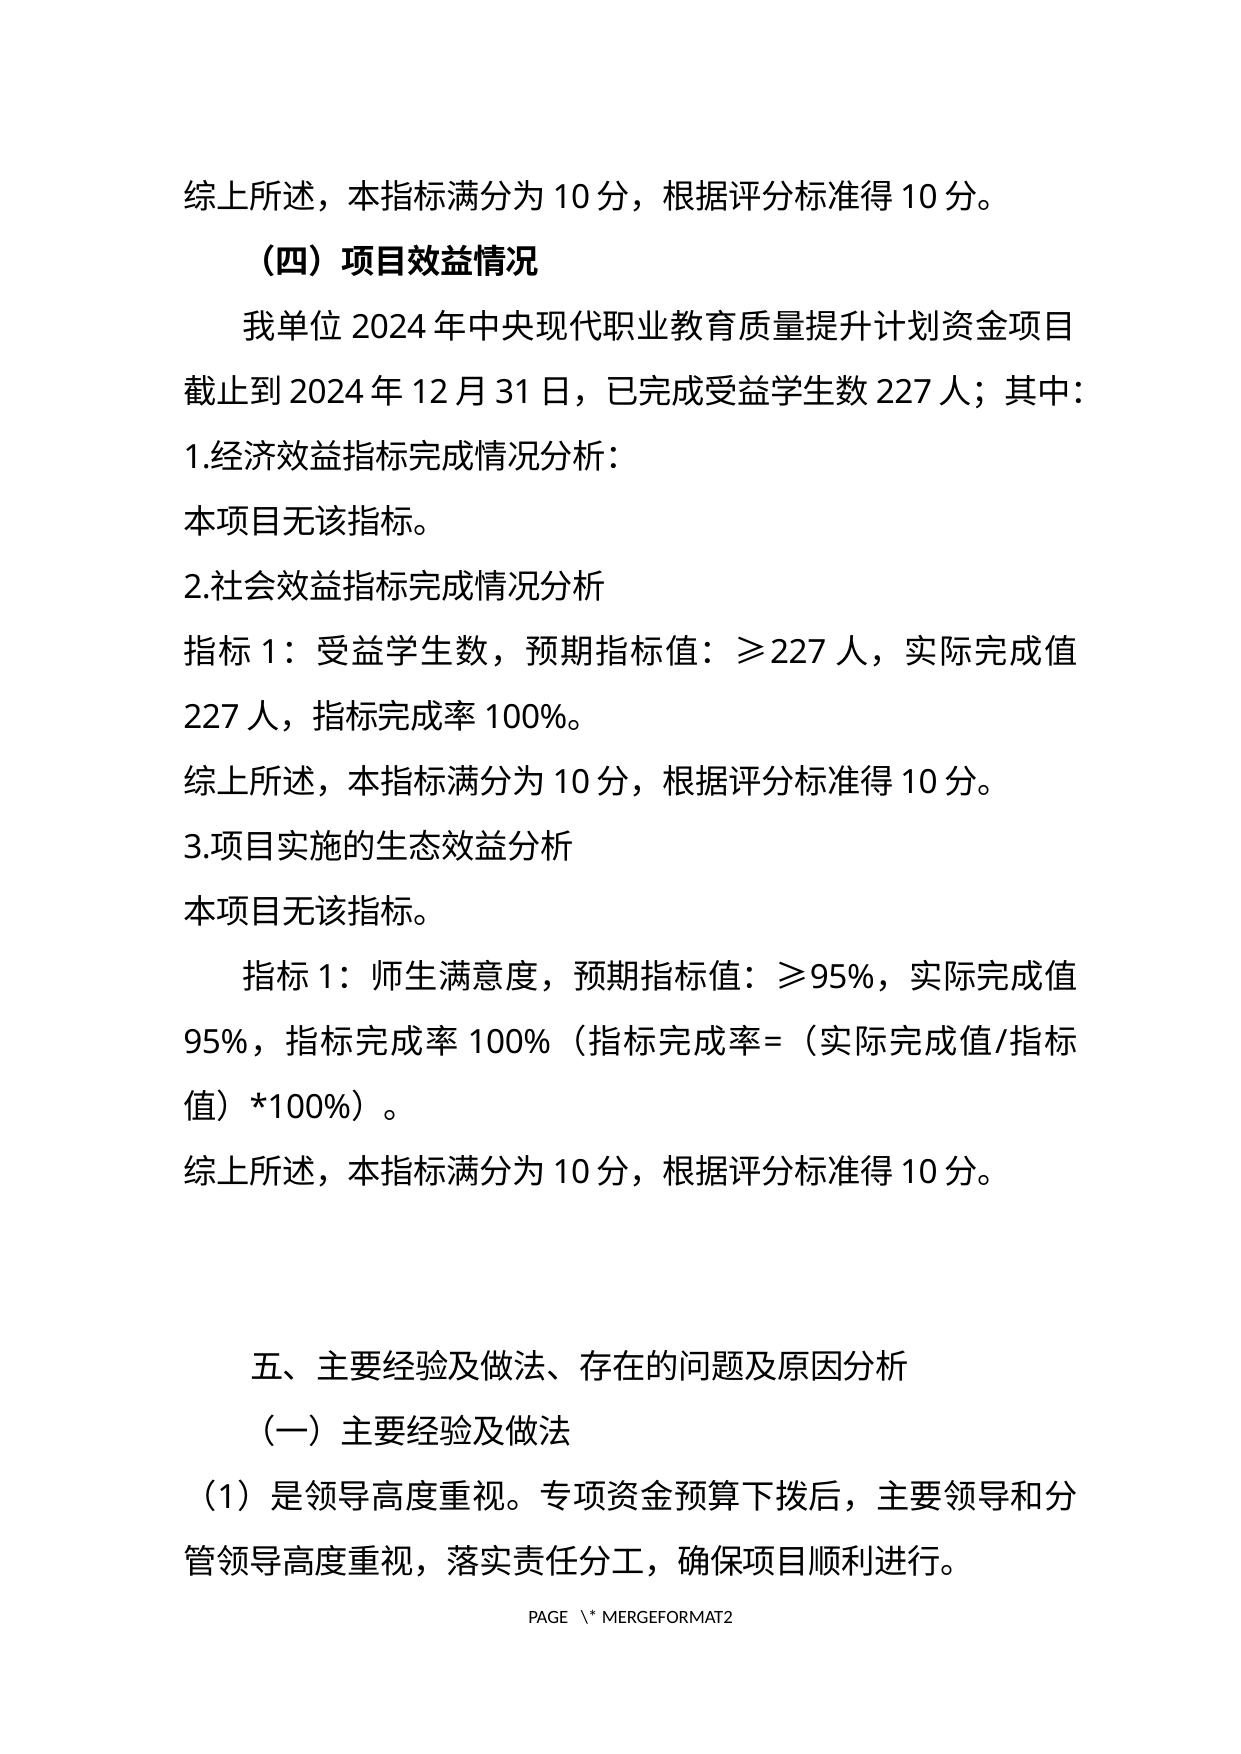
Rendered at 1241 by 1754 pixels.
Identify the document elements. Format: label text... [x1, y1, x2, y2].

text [183, 162, 1078, 227]
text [183, 1397, 1078, 1592]
text 我单位2024年中央现代职业教育质量提升计划资金项目截止到2024年12月31日，已完成受益学生数227人；其中： 1.经济效益指标完成情况分析： 本项目无该指标。 2.社会效益指标完成情况分析 指标1：受益学生数，预期指标值：≥227人，实际完成值227人，指标完成率100%。 综上所述，本指标满分为10分，根据评分标准得10分。 3.项目实施的生态效益分析 本项目无该指标。 [183, 292, 1078, 942]
text 指标1：师生满意度，预期指标值：≥95%，实际完成值95%，指标完成率100%（指标完成率=（实际完成值/指标值）*100%）。 综上所述，本指标满分为10分，根据评分标准得10分。 [183, 942, 1078, 1202]
text （四）项目效益情况 [183, 227, 1078, 292]
list 主要经验及做法、存在的问题及原因分析 [183, 1332, 1078, 1397]
